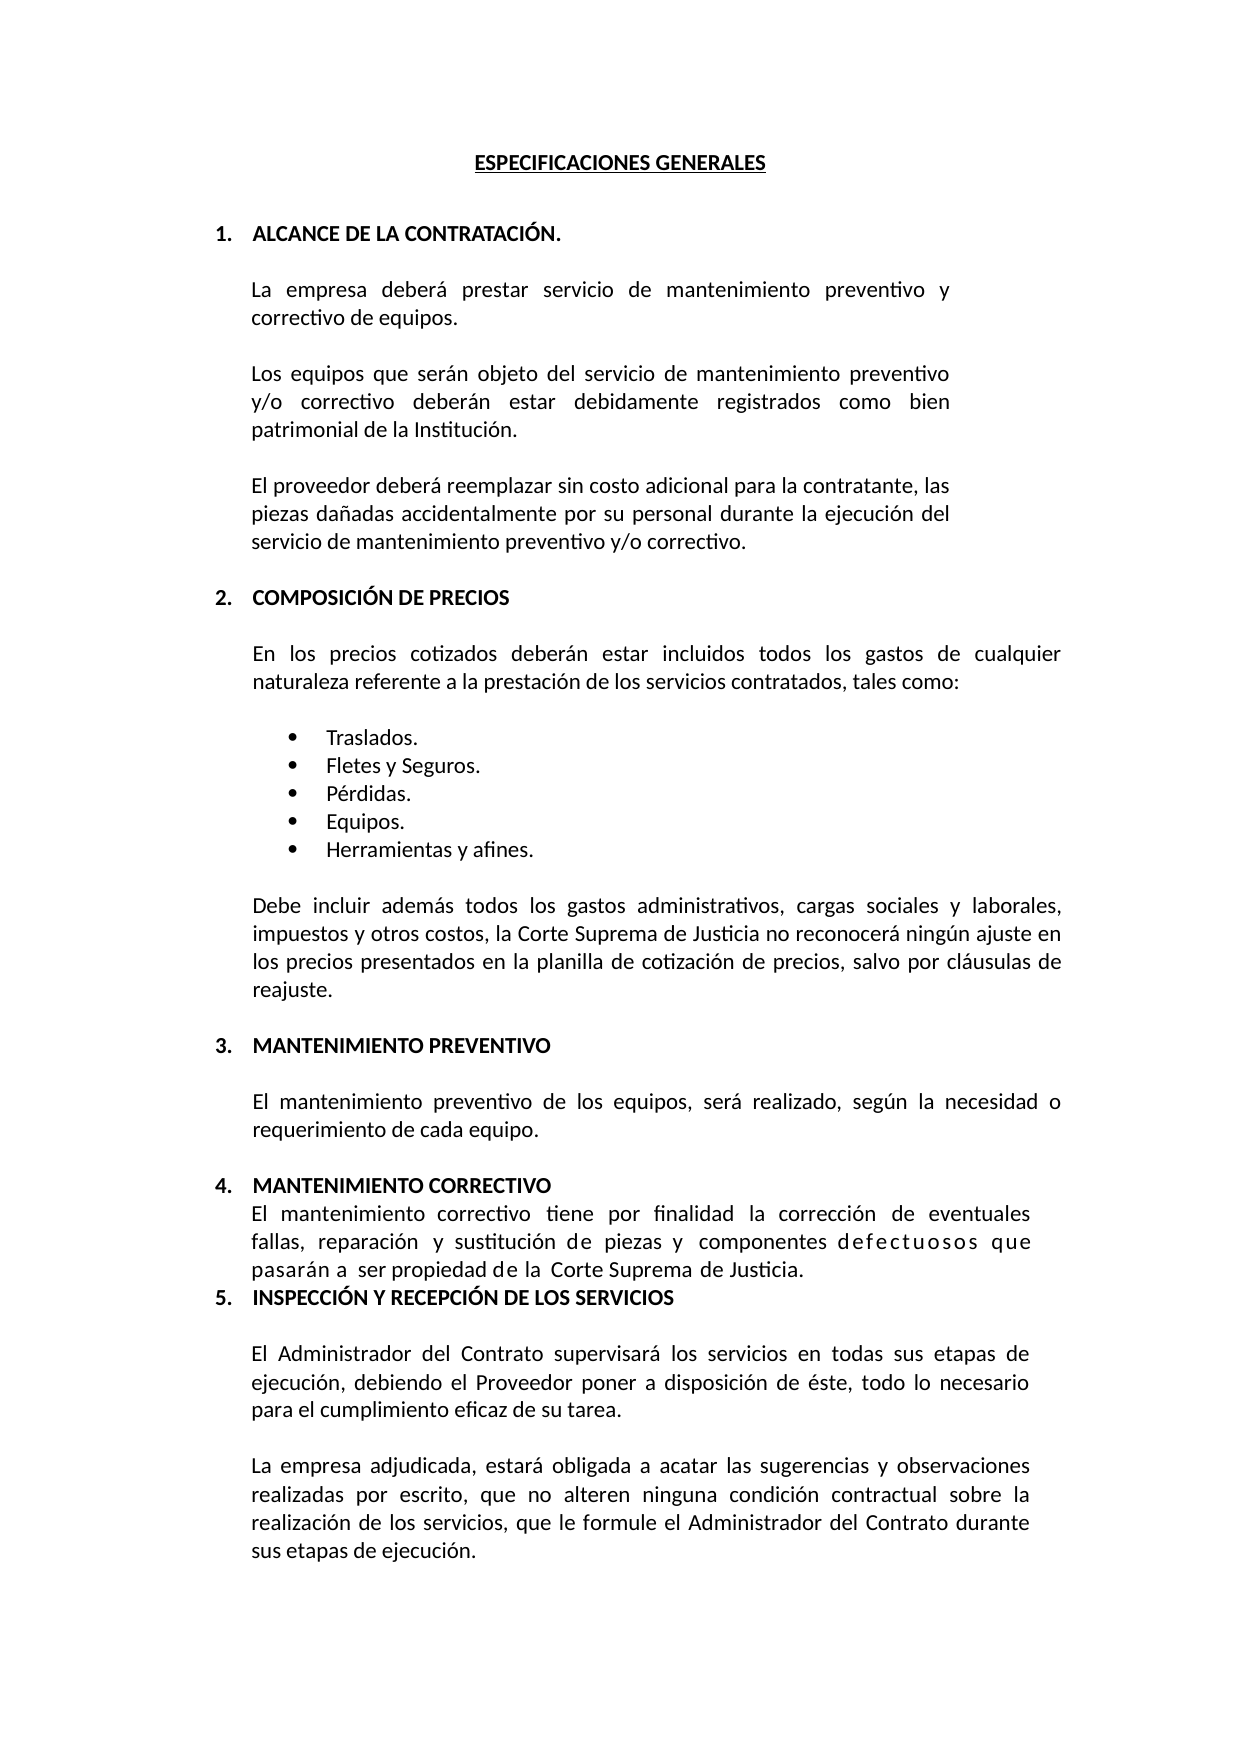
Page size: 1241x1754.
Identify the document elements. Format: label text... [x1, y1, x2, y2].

text ESPECIFICACIONES GENERALES [177, 148, 1063, 176]
list Fletes y Seguros. [288, 751, 1063, 779]
text Los equipos que serán objeto del servicio de mantenimiento preventivo y/o correctivo deberán estar debidamente registrados como bien patrimonial de la Institución. [251, 359, 951, 443]
text El Administrador del Contrato supervisará los servicios en todas sus etapas de ejecución, debiendo el Proveedor poner a disposición de éste, todo lo necesario para el cumplimiento eficaz de su tarea. [251, 1339, 1031, 1424]
list MANTENIMIENTO PREVENTIVO [215, 1031, 1063, 1059]
list MANTENIMIENTO CORRECTIVO [215, 1171, 1063, 1199]
list Traslados. [288, 723, 1063, 751]
list El mantenimiento preventivo de los equipos, será realizado, según la necesidad o requerimiento de cada equipo. [252, 1087, 1063, 1143]
list ALCANCE DE LA CONTRATACIÓN. [215, 219, 1063, 247]
list COMPOSICIÓN DE PRECIOS [215, 583, 1063, 611]
list Equipos. [288, 807, 1063, 835]
text La empresa adjudicada, estará obligada a acatar las sugerencias y observaciones realizadas por escrito, que no alteren ninguna condición contractual sobre la realización de los servicios, que le formule el Administrador del Contrato durante sus etapas de ejecución. [251, 1452, 1031, 1564]
text El proveedor deberá reemplazar sin costo adicional para la contratante, las piezas dañadas accidentalmente por su personal durante la ejecución del servicio de mantenimiento preventivo y/o correctivo. [251, 471, 951, 555]
text La empresa deberá prestar servicio de mantenimiento preventivo y correctivo de equipos. [251, 275, 951, 331]
list INSPECCIÓN Y RECEPCIÓN DE LOS SERVICIOS [215, 1283, 1063, 1312]
text El mantenimiento correctivo tiene por finalidad la corrección de eventuales fallas, reparación y sustitución de piezas y componentes defectuosos que pasarán a ser propiedad de la Corte Suprema de Justicia. [251, 1199, 1031, 1283]
list Debe incluir además todos los gastos administrativos, cargas sociales y laborales, impuestos y otros costos, la Corte Suprema de Justicia no reconocerá ningún ajuste en los precios presentados en la planilla de cotización de precios, salvo por cláusulas de reajuste. [252, 891, 1063, 1003]
list Pérdidas. [288, 779, 1063, 807]
list En los precios cotizados deberán estar incluidos todos los gastos de cualquier naturaleza referente a la prestación de los servicios contratados, tales como: [252, 639, 1063, 695]
list Herramientas y afines. [288, 835, 1063, 863]
